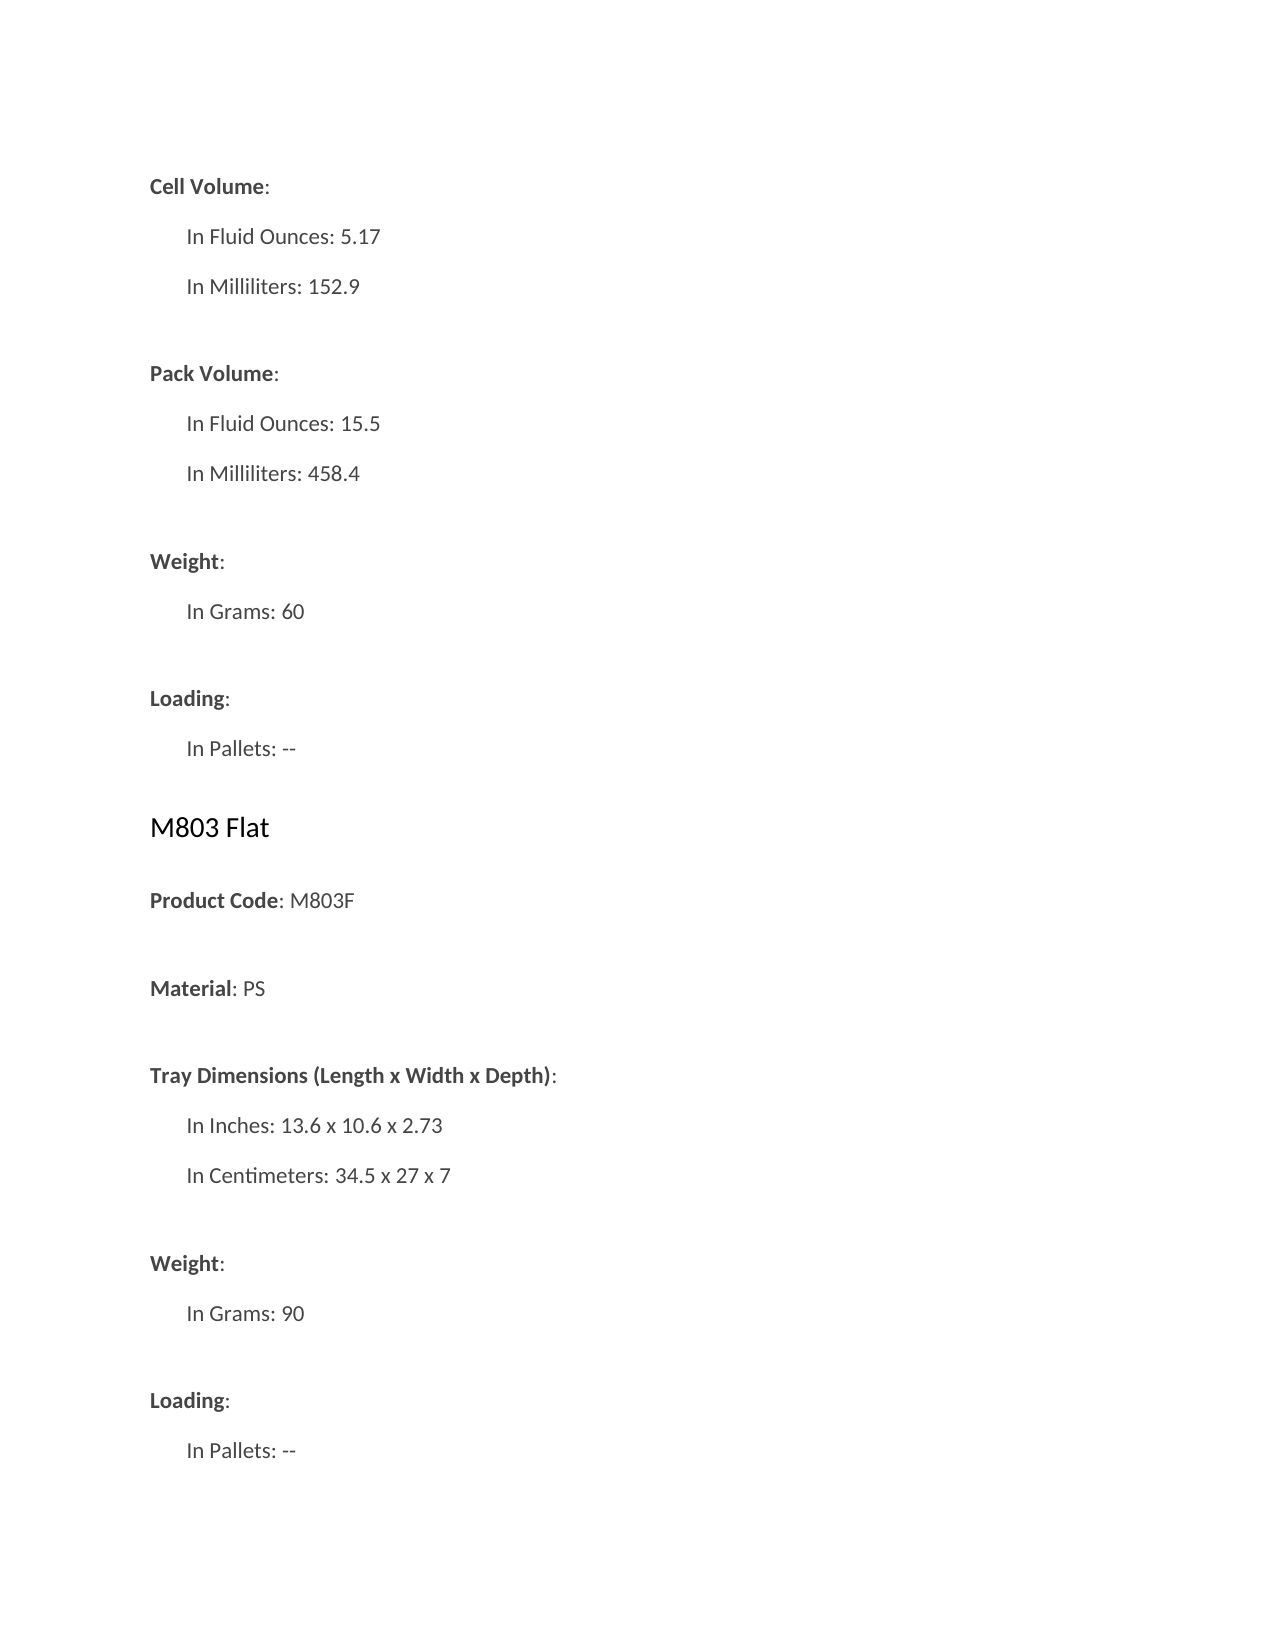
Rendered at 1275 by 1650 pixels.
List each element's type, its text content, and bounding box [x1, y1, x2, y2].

text M803 Flat [150, 809, 1125, 845]
text Pack Volume: In Fluid Ounces: 15.5 In Milliliters: 458.4 [150, 337, 1125, 487]
text Weight: In Grams: 60 [150, 525, 1125, 625]
text Weight: In Grams: 90 [150, 1227, 1125, 1327]
text Tray Dimensions (Length x Width x Depth): In Inches: 13.6 x 10.6 x 2.73 In Centimeters: 34.5 x 27 x 7 [150, 1039, 1125, 1189]
text Material: PS [150, 952, 1125, 1002]
text Product Code: M803F [150, 864, 1125, 914]
text Loading: In Pallets: -- [150, 662, 1125, 762]
text Cell Volume: In Fluid Ounces: 5.17 In Milliliters: 152.9 [150, 150, 1125, 300]
text Loading: In Pallets: -- [150, 1364, 1125, 1464]
